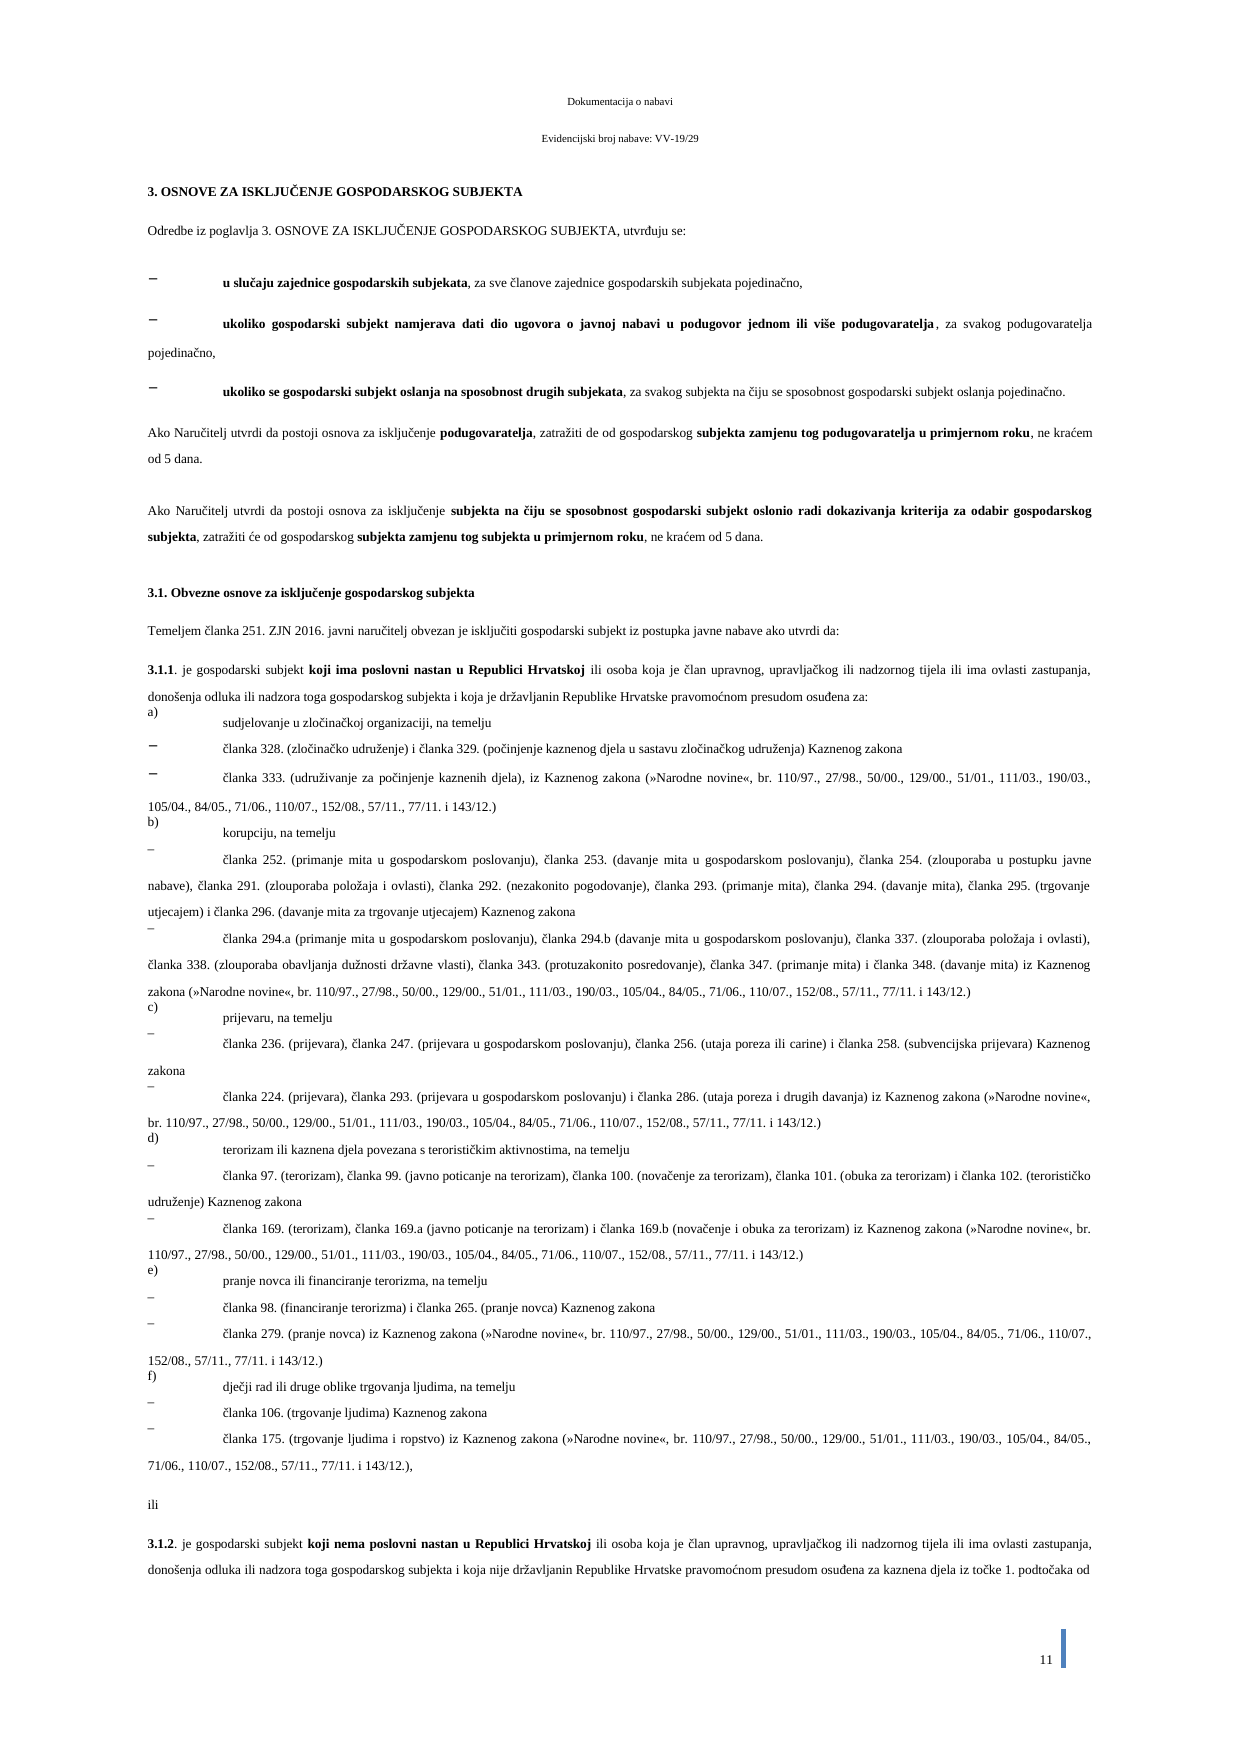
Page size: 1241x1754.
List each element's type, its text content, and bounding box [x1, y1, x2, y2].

text ili [147, 1486, 1093, 1512]
list članka 252. (primanje mita u gospodarskom poslovanju), članka 253. (davanje mita u gospodarskom poslovanju), članka 254. (zlouporaba u postupku javne nabave), članka 291. (zlouporaba položaja i ovlasti), članka 292. (nezakonito pogodovanje), članka 293. (primanje mita), članka 294. (davanje mita), članka 295. (trgovanje utjecajem) i članka 296. (davanje mita za trgovanje utjecajem) Kaznenog zakona [147, 841, 1093, 920]
list članka 328. (zločinačko udruženje) i članka 329. (počinjenje kaznenog djela u sastavu zločinačkog udruženja) Kaznenog zakona [147, 730, 1093, 759]
list članka 294.a (primanje mita u gospodarskom poslovanju), članka 294.b (davanje mita u gospodarskom poslovanju), članka 337. (zlouporaba položaja i ovlasti), članka 338. (zlouporaba obavljanja dužnosti državne vlasti), članka 343. (protuzakonito posredovanje), članka 347. (primanje mita) i članka 348. (davanje mita) iz Kaznenog zakona (»Narodne novine«, br. 110/97., 27/98., 50/00., 129/00., 51/01., 111/03., 190/03., 105/04., 84/05., 71/06., 110/07., 152/08., 57/11., 77/11. i 143/12.) [147, 920, 1093, 999]
list sudjelovanje u zločinačkoj organizaciji, na temelju [147, 704, 1093, 730]
list u slučaju zajednice gospodarskih subjekata, za sve članove zajednice gospodarskih subjekata pojedinačno, [147, 263, 1093, 292]
list terorizam ili kaznena djela povezana s terorističkim aktivnostima, na temelju [147, 1131, 1093, 1157]
list pranje novca ili financiranje terorizma, na temelju [147, 1262, 1093, 1289]
list članka 333. (udruživanje za počinjenje kaznenih djela), iz Kaznenog zakona (»Narodne novine«, br. 110/97., 27/98., 50/00., 129/00., 51/01., 111/03., 190/03., 105/04., 84/05., 71/06., 110/07., 152/08., 57/11., 77/11. i 143/12.) [147, 759, 1093, 814]
list članka 175. (trgovanje ljudima i ropstvo) iz Kaznenog zakona (»Narodne novine«, br. 110/97., 27/98., 50/00., 129/00., 51/01., 111/03., 190/03., 105/04., 84/05., 71/06., 110/07., 152/08., 57/11., 77/11. i 143/12.), [147, 1421, 1093, 1473]
list korupciju, na temelju [147, 814, 1093, 841]
list članka 236. (prijevara), članka 247. (prijevara u gospodarskom poslovanju), članka 256. (utaja poreza ili carine) i članka 258. (subvencijska prijevara) Kaznenog zakona [147, 1025, 1093, 1078]
list članka 106. (trgovanje ljudima) Kaznenog zakona [147, 1394, 1093, 1421]
text Ako Naručitelj utvrdi da postoji osnova za isključenje subjekta na čiju se sposobnost gospodarski subjekt oslonio radi dokazivanja kriterija za odabir gospodarskog subjekta, zatražiti će od gospodarskog subjekta zamjenu tog subjekta u primjernom roku, ne kraćem od 5 dana. [147, 492, 1093, 544]
list ukoliko se gospodarski subjekt oslanja na sposobnost drugih subjekata, za svakog subjekta na čiju se sposobnost gospodarski subjekt oslanja pojedinačno. [147, 373, 1093, 401]
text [147, 1524, 1093, 1577]
list 3.1. Obvezne osnove za isključenje gospodarskog subjekta [147, 573, 1093, 600]
list prijevaru, na temelju [147, 999, 1093, 1025]
list ukoliko gospodarski subjekt namjerava dati dio ugovora o javnoj nabavi u podugovor jednom ili više podugovaratelja, za svakog podugovaratelja pojedinačno, [147, 305, 1093, 360]
list članka 224. (prijevara), članka 293. (prijevara u gospodarskom poslovanju) i članka 286. (utaja poreza i drugih davanja) iz Kaznenog zakona (»Narodne novine«, br. 110/97., 27/98., 50/00., 129/00., 51/01., 111/03., 190/03., 105/04., 84/05., 71/06., 110/07., 152/08., 57/11., 77/11. i 143/12.) [147, 1078, 1093, 1131]
list 3. OSNOVE ZA ISKLJUČENJE GOSPODARSKOG SUBJEKTA [147, 173, 1093, 200]
list članka 97. (terorizam), članka 99. (javno poticanje na terorizam), članka 100. (novačenje za terorizam), članka 101. (obuka za terorizam) i članka 102. (terorističko udruženje) Kaznenog zakona [147, 1157, 1093, 1210]
text Odredbe iz poglavlja 3. OSNOVE ZA ISKLJUČENJE GOSPODARSKOG SUBJEKTA, utvrđuju se: [147, 212, 1093, 238]
text Ako Naručitelj utvrdi da postoji osnova za isključenje podugovaratelja, zatražiti de od gospodarskog subjekta zamjenu tog podugovaratelja u primjernom roku, ne kraćem od 5 dana. [147, 414, 1093, 467]
text Temeljem članka 251. ZJN 2016. javni naručitelj obvezan je isključiti gospodarski subjekt iz postupka javne nabave ako utvrdi da: [147, 612, 1093, 639]
list dječji rad ili druge oblike trgovanja ljudima, na temelju [147, 1368, 1093, 1394]
text 3.1.1. je gospodarski subjekt koji ima poslovni nastan u Republici Hrvatskoj ili osoba koja je član upravnog, upravljačkog ili nadzornog tijela ili ima ovlasti zastupanja, donošenja odluka ili nadzora toga gospodarskog subjekta i koja je državljanin Republike Hrvatske pravomoćnom presudom osuđena za: [147, 651, 1093, 704]
list članka 98. (financiranje terorizma) i članka 265. (pranje novca) Kaznenog zakona [147, 1289, 1093, 1315]
list članka 169. (terorizam), članka 169.a (javno poticanje na terorizam) i članka 169.b (novačenje i obuka za terorizam) iz Kaznenog zakona (»Narodne novine«, br. 110/97., 27/98., 50/00., 129/00., 51/01., 111/03., 190/03., 105/04., 84/05., 71/06., 110/07., 152/08., 57/11., 77/11. i 143/12.) [147, 1210, 1093, 1262]
list članka 279. (pranje novca) iz Kaznenog zakona (»Narodne novine«, br. 110/97., 27/98., 50/00., 129/00., 51/01., 111/03., 190/03., 105/04., 84/05., 71/06., 110/07., 152/08., 57/11., 77/11. i 143/12.) [147, 1315, 1093, 1368]
